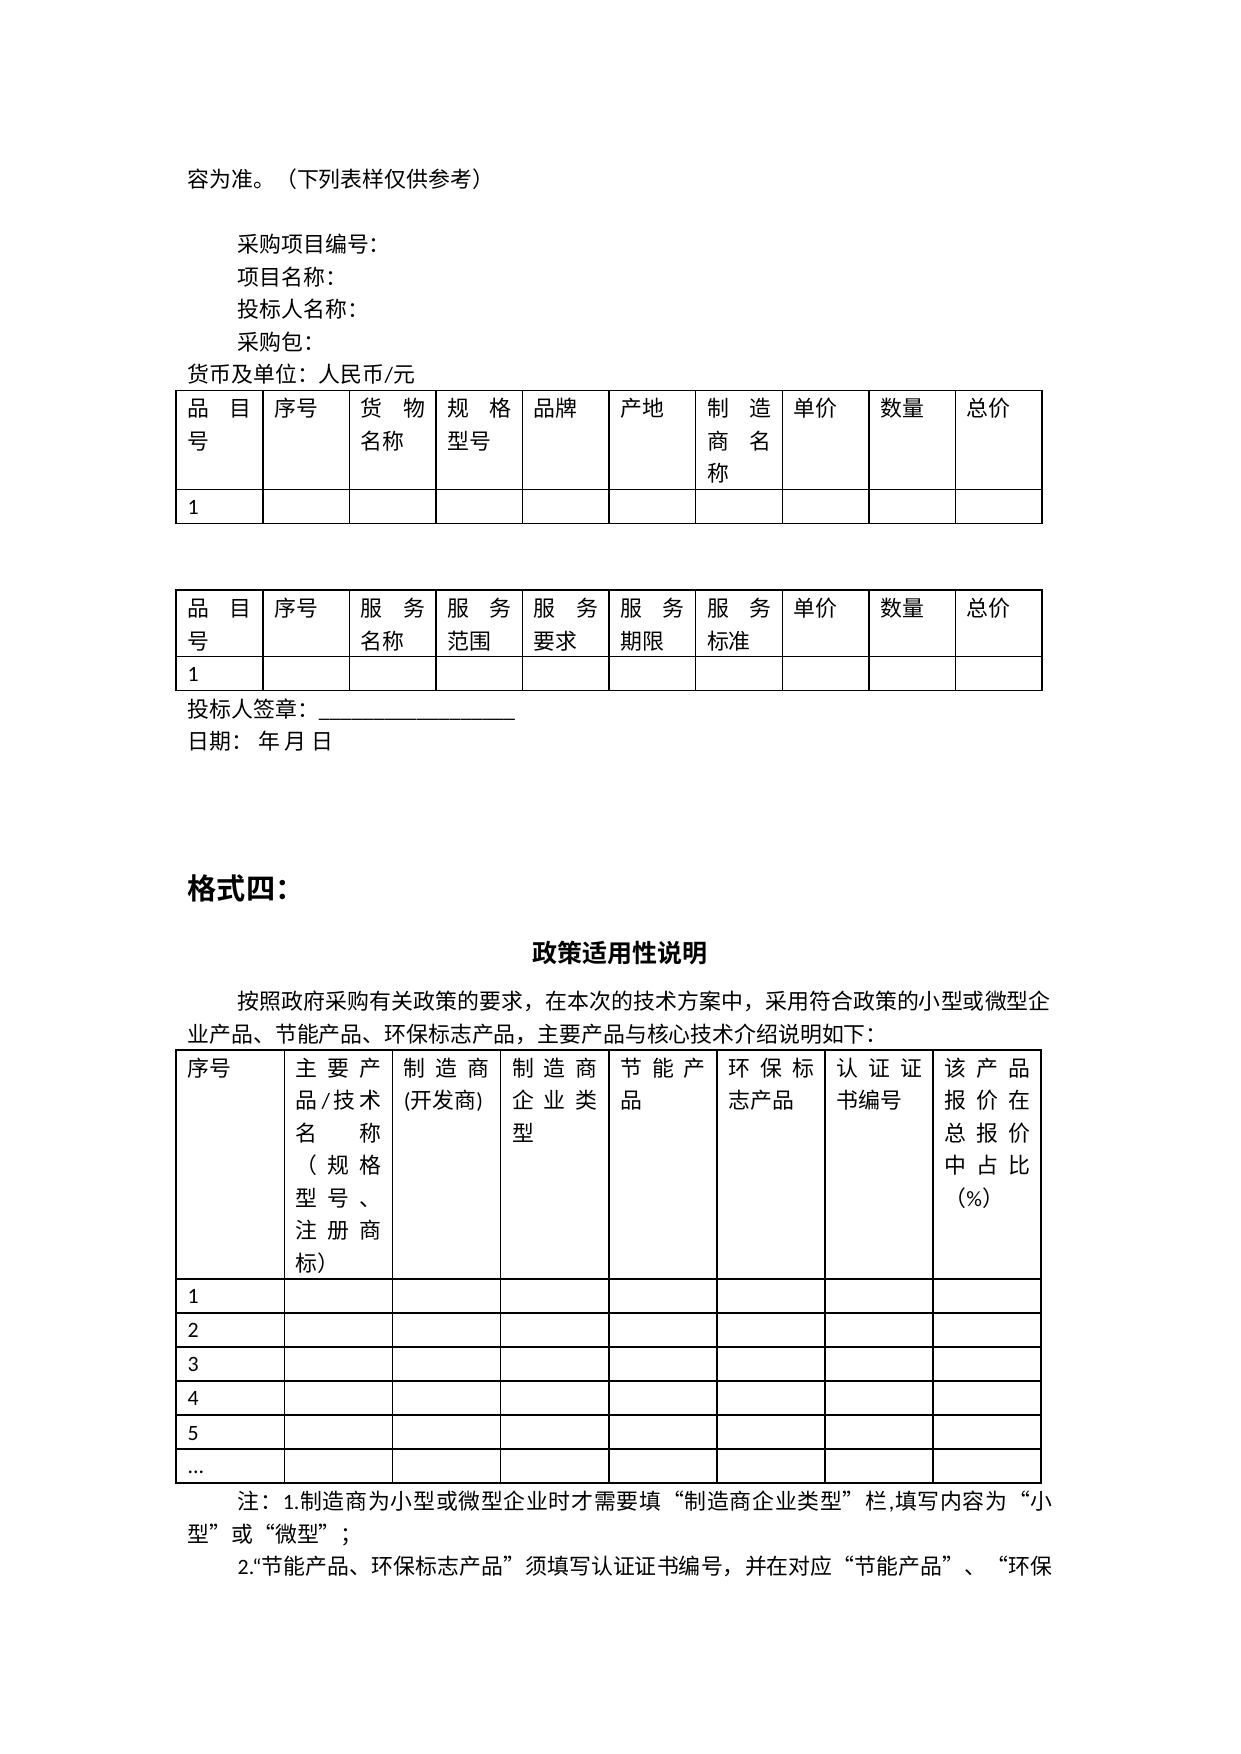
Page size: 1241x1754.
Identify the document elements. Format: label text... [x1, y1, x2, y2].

table_cell [718, 1314, 824, 1346]
table_header 产地 [610, 391, 695, 488]
table_header 品目号 [177, 591, 262, 656]
table_cell [610, 1450, 716, 1482]
table_header 单价 [783, 391, 868, 488]
table_cell [523, 490, 608, 523]
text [187, 162, 1053, 227]
table_cell [393, 1280, 500, 1312]
text 采购包： [187, 324, 1053, 357]
table_cell [934, 1382, 1040, 1414]
table_cell [826, 1280, 932, 1312]
table_cell [501, 1314, 608, 1346]
table_cell [350, 490, 435, 523]
table_header 服务名称 [350, 591, 435, 656]
table_cell [826, 1382, 932, 1414]
table_header 服务要求 [523, 591, 608, 656]
table_cell [437, 657, 522, 690]
table_cell [870, 657, 955, 690]
table_header 认证证书编号 [826, 1051, 932, 1278]
text 注：1.制造商为小型或微型企业时才需要填“制造商企业类型”栏,填写内容为“小型”或“微型”； [187, 1484, 1053, 1549]
table_header 节能产品 [610, 1051, 716, 1278]
table_cell 1 [177, 490, 262, 523]
table_cell [285, 1348, 392, 1380]
table_cell [610, 490, 695, 523]
text 货币及单位：人民币/元 [187, 357, 1053, 389]
table_header 品目号 [177, 391, 262, 488]
text 日期： 年 月 日 [187, 724, 1053, 756]
table_cell [826, 1314, 932, 1346]
table_cell [718, 1280, 824, 1312]
table_cell 1 [177, 657, 262, 690]
table_header 主要产品/技术名称（规格型号、注册商标） [285, 1051, 392, 1278]
table_cell [437, 490, 522, 523]
table_header 总价 [956, 391, 1041, 488]
table_cell 1 [177, 1280, 284, 1312]
table_header 序号 [264, 591, 349, 656]
table_header 数量 [870, 391, 955, 488]
table_cell [501, 1450, 608, 1482]
table_header 单价 [783, 591, 868, 656]
table_cell [610, 657, 695, 690]
table_cell [718, 1382, 824, 1414]
table_cell 4 [177, 1382, 284, 1414]
table_cell [501, 1348, 608, 1380]
table_header 品牌 [523, 391, 608, 488]
table_header 数量 [870, 591, 955, 656]
table_cell 3 [177, 1348, 284, 1380]
text 投标人名称： [187, 292, 1053, 324]
table_cell [501, 1280, 608, 1312]
table_cell [501, 1382, 608, 1414]
table_cell [285, 1314, 392, 1346]
table_cell [783, 657, 868, 690]
table_header 环保标志产品 [718, 1051, 824, 1278]
table_cell [826, 1416, 932, 1448]
table_cell [350, 657, 435, 690]
table_cell [264, 490, 349, 523]
table_header 制造商名称 [696, 391, 782, 488]
table_cell [696, 657, 782, 690]
table_header 服务标准 [696, 591, 782, 656]
table_header 服务范围 [437, 591, 522, 656]
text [187, 1549, 1053, 1581]
table_cell [826, 1450, 932, 1482]
table_cell [393, 1314, 500, 1346]
table_cell [783, 490, 868, 523]
table_cell [934, 1348, 1040, 1380]
table_cell [826, 1348, 932, 1380]
table_cell [393, 1348, 500, 1380]
table_header 货物名称 [350, 391, 435, 488]
table_header 序号 [264, 391, 349, 488]
table_cell [393, 1382, 500, 1414]
table_cell [610, 1416, 716, 1448]
table_cell [610, 1348, 716, 1380]
table_header 制造商企业类型 [501, 1051, 608, 1278]
table_cell [285, 1416, 392, 1448]
table_cell [285, 1450, 392, 1482]
table_cell [610, 1280, 716, 1312]
table_cell [718, 1416, 824, 1448]
table_cell [934, 1280, 1040, 1312]
table_cell [934, 1314, 1040, 1346]
table_cell [393, 1450, 500, 1482]
table_header 总价 [956, 591, 1041, 656]
text 政策适用性说明 [187, 919, 1053, 984]
table_cell [934, 1450, 1040, 1482]
table_cell [264, 657, 349, 690]
table_header 该产品报价在总报价中占比（%） [934, 1051, 1040, 1278]
table_cell [610, 1314, 716, 1346]
text 格式四： [187, 854, 1053, 919]
table_cell [285, 1382, 392, 1414]
table_cell [718, 1348, 824, 1380]
table_cell [501, 1416, 608, 1448]
table_cell [610, 1382, 716, 1414]
table_cell 5 [177, 1416, 284, 1448]
table_cell 2 [177, 1314, 284, 1346]
table_cell ... [177, 1450, 284, 1482]
table_cell [393, 1416, 500, 1448]
text 投标人签章：__________________ [187, 691, 1053, 724]
table_cell [696, 490, 782, 523]
table_cell [718, 1450, 824, 1482]
table_cell [956, 490, 1041, 523]
text 按照政府采购有关政策的要求，在本次的技术方案中，采用符合政策的小型或微型企业产品、节能产品、环保标志产品，主要产品与核心技术介绍说明如下： [187, 984, 1053, 1049]
table_cell [956, 657, 1041, 690]
table_cell [870, 490, 955, 523]
text 采购项目编号： [187, 227, 1053, 259]
table_cell [285, 1280, 392, 1312]
table_cell [523, 657, 608, 690]
table_header 序号 [177, 1051, 284, 1278]
text 项目名称： [187, 259, 1053, 292]
table_header 服务期限 [610, 591, 695, 656]
table_header 规格型号 [437, 391, 522, 488]
table_header 制造商(开发商) [393, 1051, 500, 1278]
table_cell [934, 1416, 1040, 1448]
